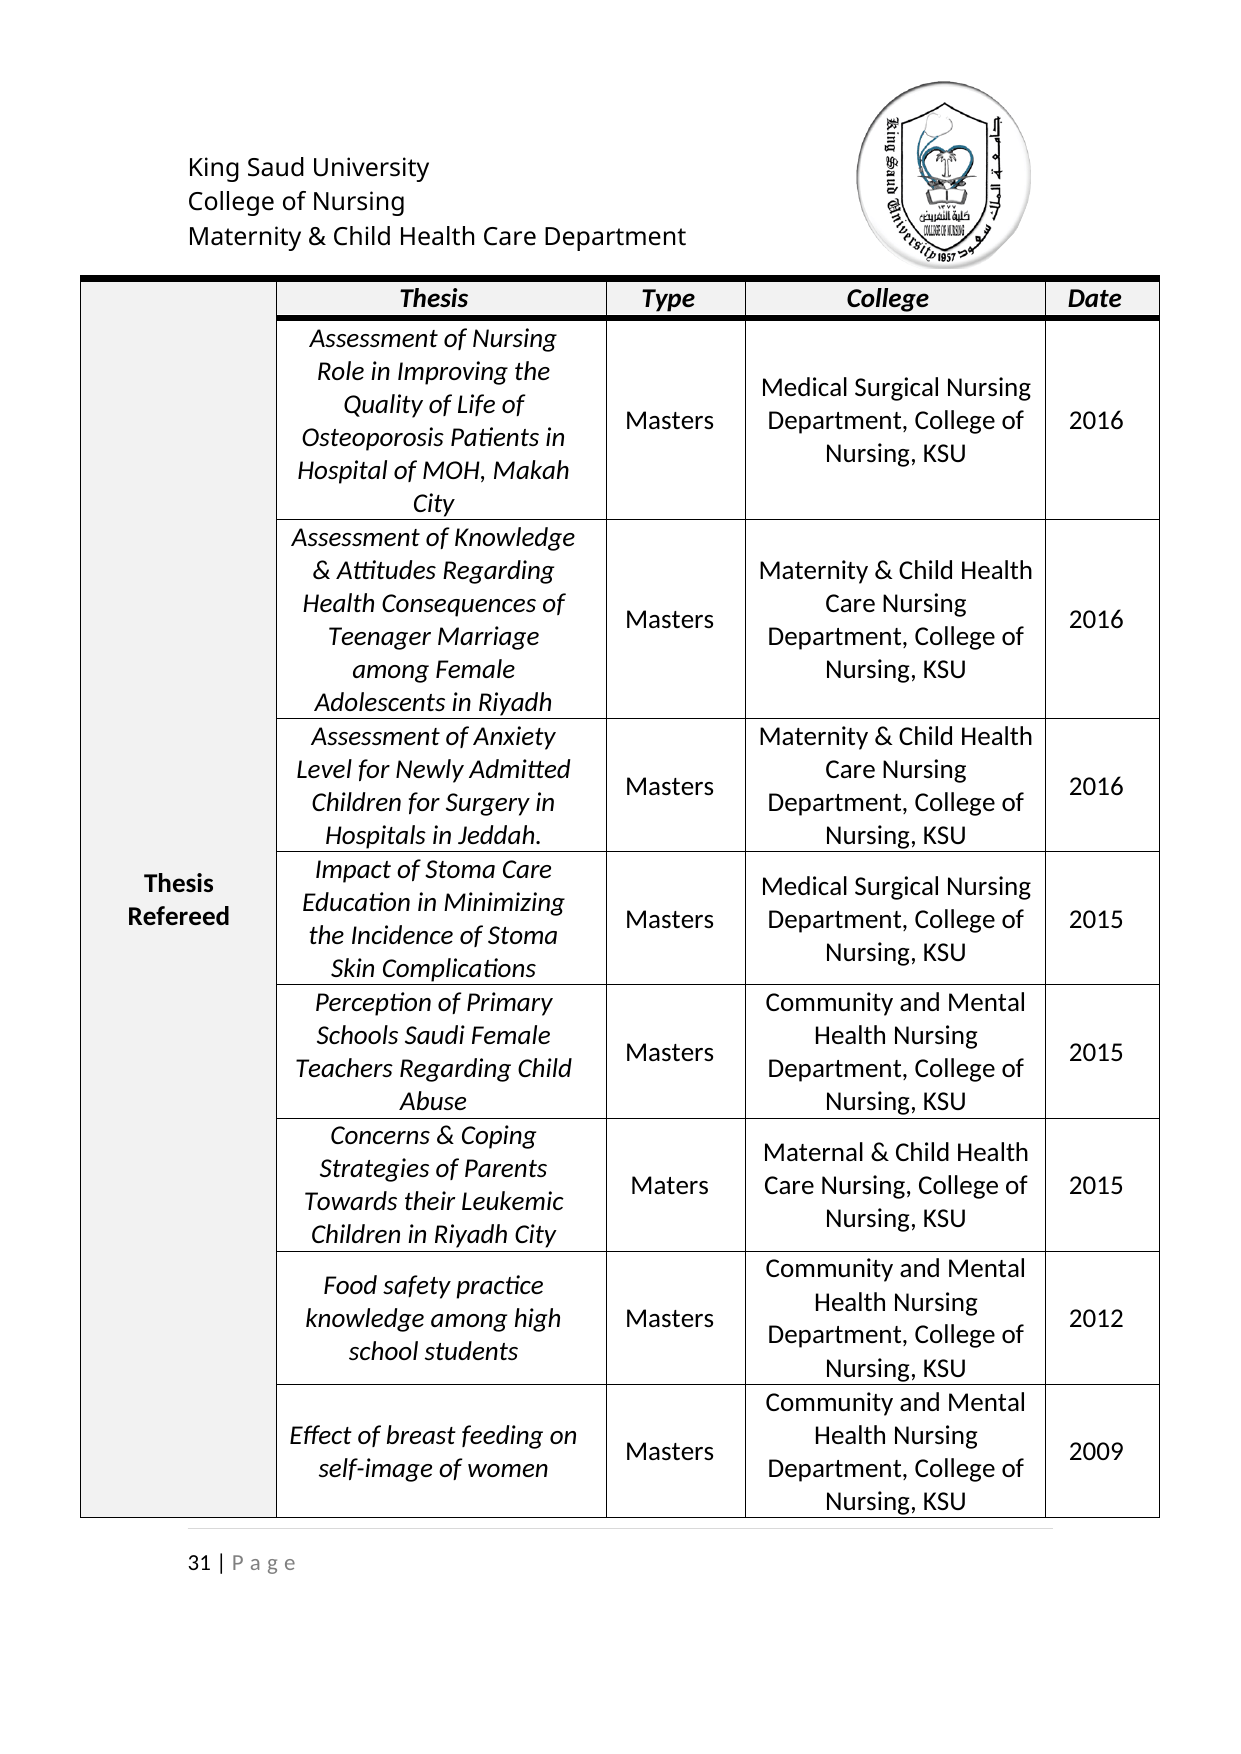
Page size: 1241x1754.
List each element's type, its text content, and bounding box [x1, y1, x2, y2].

table_cell 2016 [1046, 520, 1159, 718]
table_cell Community and Mental Health Nursing Department, College of Nursing, KSU [746, 1252, 1045, 1384]
table_cell Assessment of Anxiety Level for Newly Admitted Children for Surgery in Hospitals in Jeddah. [277, 719, 606, 851]
table_cell Masters [607, 321, 745, 519]
table_header Type [607, 282, 745, 314]
table_header Thesis [277, 282, 606, 314]
table_header Thesis Refereed [81, 282, 276, 1517]
table_cell 2015 [1046, 852, 1159, 984]
table_cell 2016 [1046, 321, 1159, 519]
table_cell Maternity & Child Health Care Nursing Department, College of Nursing, KSU [746, 719, 1045, 851]
table_cell Masters [607, 1385, 745, 1517]
table_cell Maters [607, 1119, 745, 1251]
table_cell Impact of Stoma Care Education in Minimizing the Incidence of Stoma Skin Complications [277, 852, 606, 984]
table_cell Food safety practice knowledge among high school students [277, 1252, 606, 1384]
table_cell Medical Surgical Nursing Department, College of Nursing, KSU [746, 852, 1045, 984]
table_cell Maternity & Child Health Care Nursing Department, College of Nursing, KSU [746, 520, 1045, 718]
picture [848, 81, 1036, 269]
table_cell Masters [607, 520, 745, 718]
table_cell Assessment of Nursing Role in Improving the Quality of Life of Osteoporosis Patients in Hospital of MOH, Makah City [277, 321, 606, 519]
table_cell Masters [607, 719, 745, 851]
table_cell Assessment of Knowledge & Attitudes Regarding Health Consequences of Teenager Marriage among Female Adolescents in Riyadh [277, 520, 606, 718]
table_cell Masters [607, 852, 745, 984]
table_header College [746, 282, 1045, 314]
table_header Date [1046, 282, 1159, 314]
table_cell Community and Mental Health Nursing Department, College of Nursing, KSU [746, 985, 1045, 1117]
table_cell Perception of Primary Schools Saudi Female Teachers Regarding Child Abuse [277, 985, 606, 1117]
table_cell Effect of breast feeding on self-image of women [277, 1385, 606, 1517]
table_cell Medical Surgical Nursing Department, College of Nursing, KSU [746, 321, 1045, 519]
table_cell 2012 [1046, 1252, 1159, 1384]
table_cell Community and Mental Health Nursing Department, College of Nursing, KSU [746, 1385, 1045, 1517]
table_cell 2015 [1046, 1119, 1159, 1251]
table_cell Maternal & Child Health Care Nursing, College of Nursing, KSU [746, 1119, 1045, 1251]
table_cell Masters [607, 985, 745, 1117]
table_cell Concerns & Coping Strategies of Parents Towards their Leukemic Children in Riyadh City [277, 1119, 606, 1251]
table_cell 2016 [1046, 719, 1159, 851]
table_cell 2009 [1046, 1385, 1159, 1517]
table_cell Masters [607, 1252, 745, 1384]
table_cell 2015 [1046, 985, 1159, 1117]
